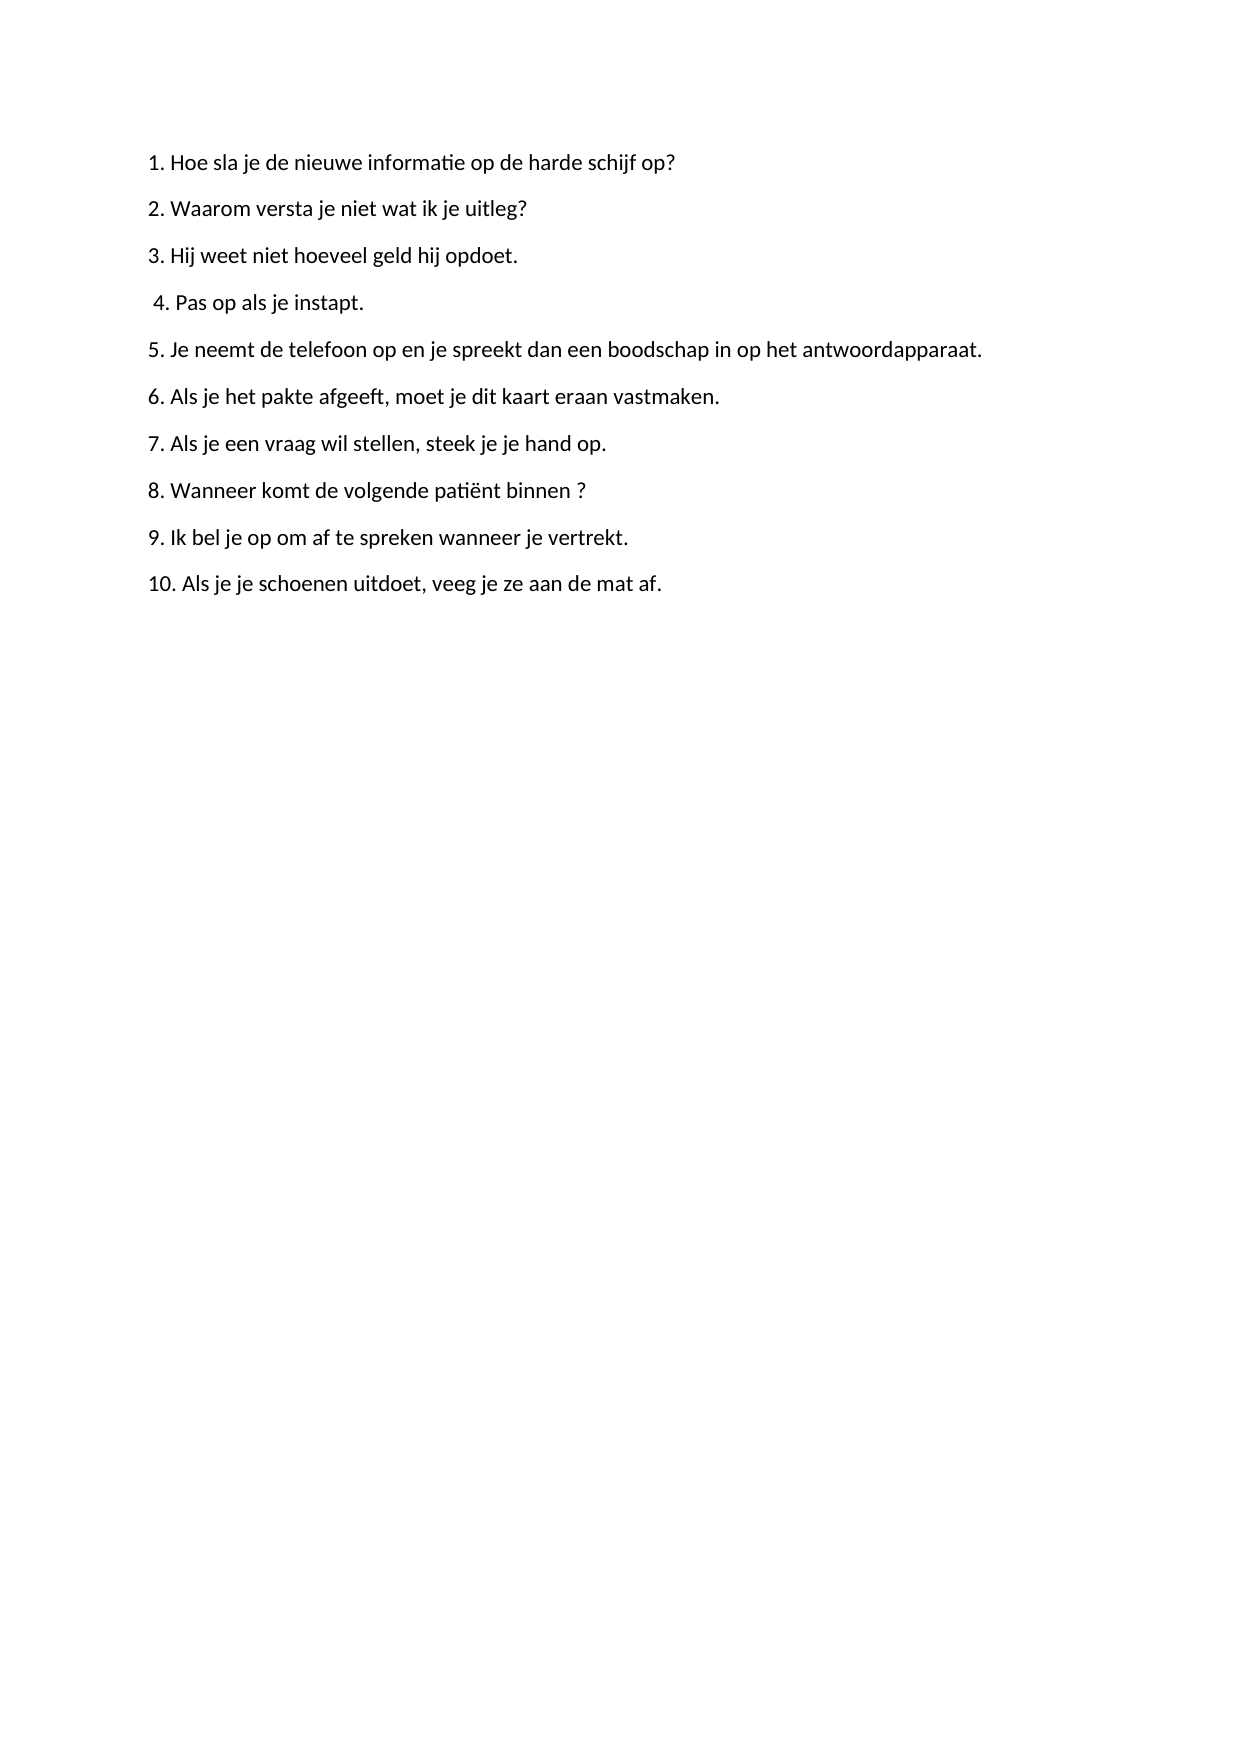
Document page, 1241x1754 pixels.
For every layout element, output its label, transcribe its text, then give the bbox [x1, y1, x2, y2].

text 7. Als je een vraag wil stellen, steek je je hand op. [148, 429, 1093, 457]
text 4. Pas op als je instapt. [148, 288, 1093, 316]
text 2. Waarom versta je niet wat ik je uitleg? [148, 194, 1093, 222]
text 3. Hij weet niet hoeveel geld hij opdoet. [148, 241, 1093, 269]
text 8. Wanneer komt de volgende patiënt binnen ? [148, 476, 1093, 504]
text 10. Als je je schoenen uitdoet, veeg je ze aan de mat af. [148, 569, 1093, 597]
text 5. Je neemt de telefoon op en je spreekt dan een boodschap in op het antwoordapparaat. [148, 335, 1093, 363]
text 9. Ik bel je op om af te spreken wanneer je vertrekt. [148, 523, 1093, 551]
text 1. Hoe sla je de nieuwe informatie op de harde schijf op? [148, 148, 1093, 176]
text 6. Als je het pakte afgeeft, moet je dit kaart eraan vastmaken. [148, 382, 1093, 410]
